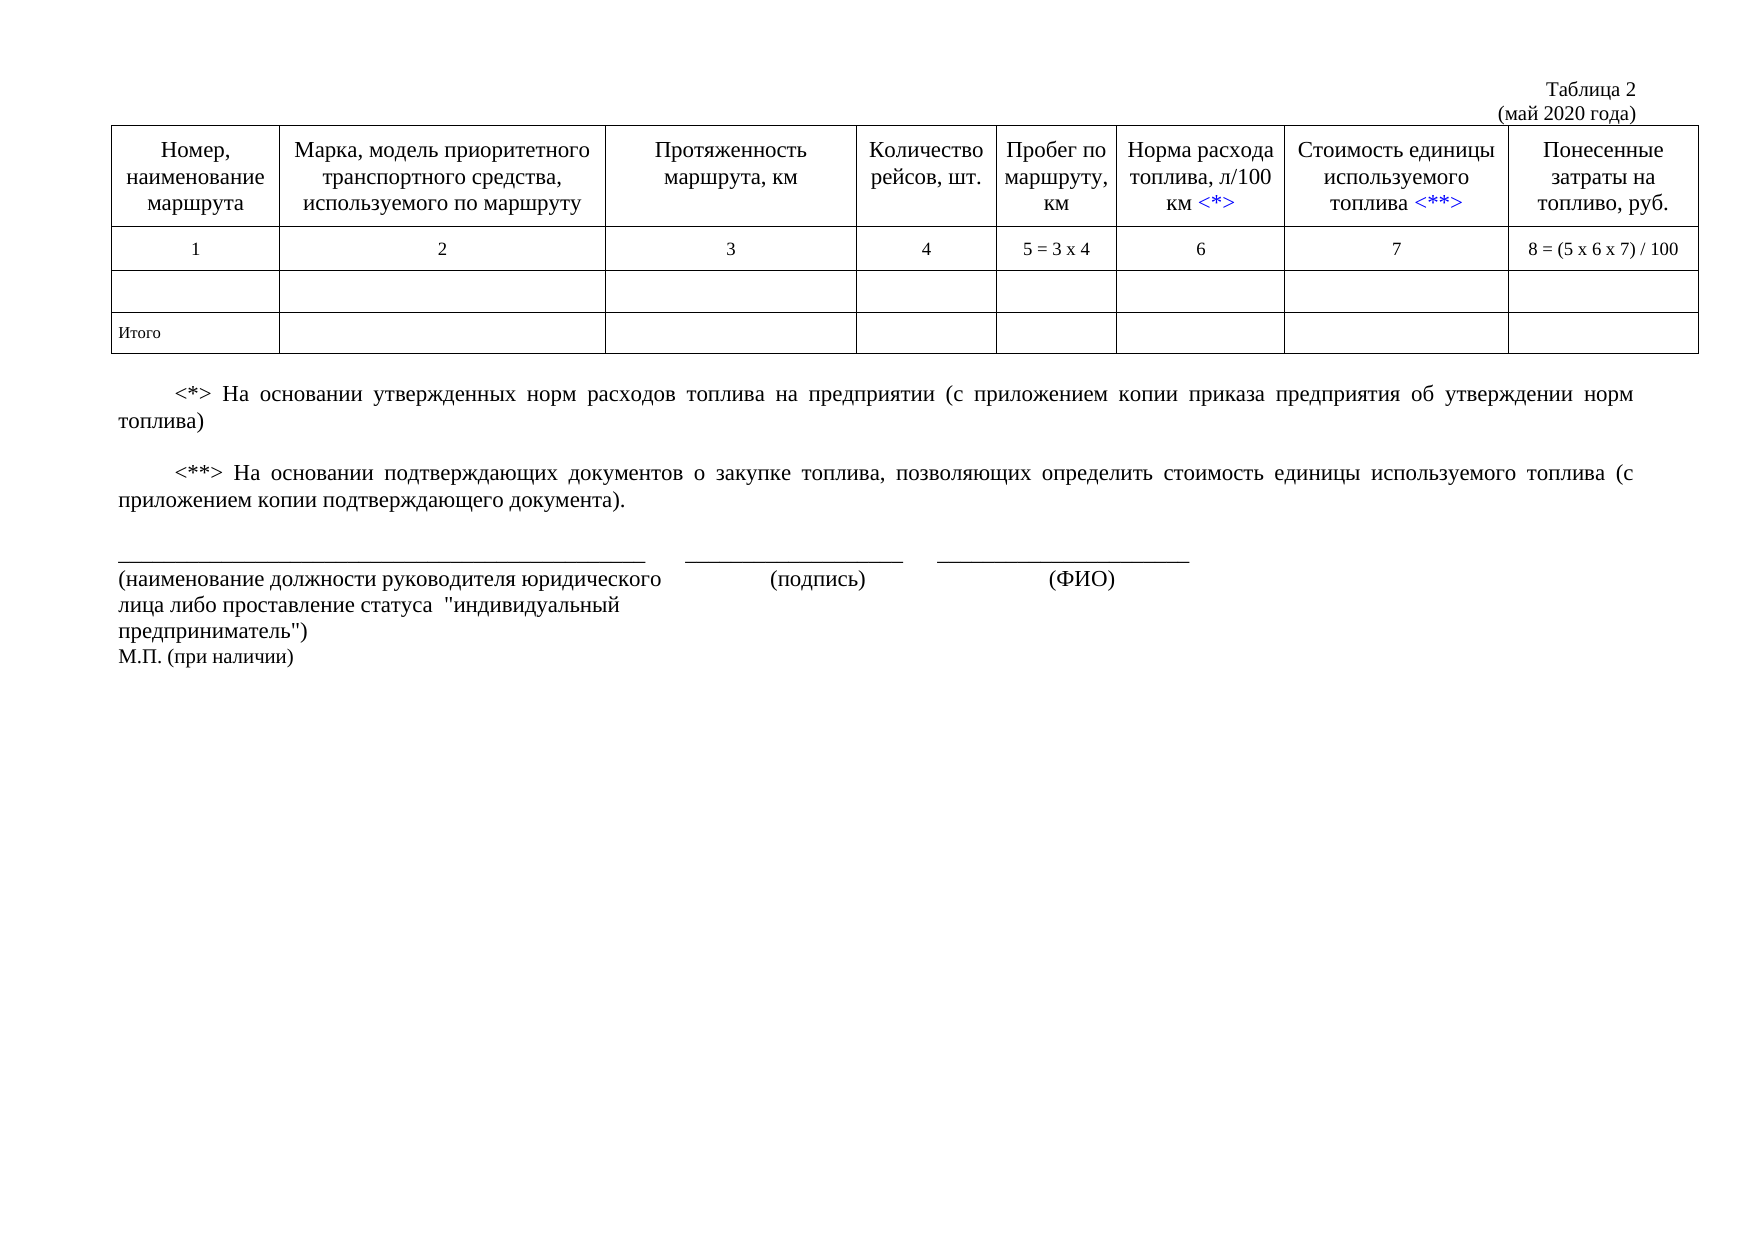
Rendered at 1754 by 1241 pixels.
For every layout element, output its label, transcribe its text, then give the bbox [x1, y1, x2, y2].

table_cell [1285, 313, 1508, 353]
table_cell 2 [280, 227, 605, 270]
table_cell 4 [857, 227, 996, 270]
table_header Стоимость единицы используемого топлива <**> [1285, 126, 1508, 226]
table_header Норма расхода топлива, л/100 км <*> [1117, 126, 1284, 226]
table_cell Итого [112, 313, 279, 353]
table_header Номер, наименование маршрута [112, 126, 279, 226]
text ______________________________________________ ___________________ ______________________ [118, 538, 1636, 565]
table_cell [280, 271, 605, 312]
table_cell [112, 271, 279, 312]
text (май 2020 года) [118, 101, 1636, 125]
text (наименование должности руководителя юридического (подпись) (ФИО) [118, 565, 1636, 591]
table_header Протяженность маршрута, км [606, 126, 856, 226]
table_cell 5 = 3 x 4 [997, 227, 1116, 270]
table_cell [857, 271, 996, 312]
text <*> На основании утвержденных норм расходов топлива на предприятии (с приложением копии приказа предприятия об утверждении норм топлива) [118, 380, 1636, 433]
table_cell 1 [112, 227, 279, 270]
table_cell 7 [1285, 227, 1508, 270]
table_cell [997, 313, 1116, 353]
table_cell [1285, 271, 1508, 312]
table_header Количество рейсов, шт. [857, 126, 996, 226]
table_cell [606, 313, 856, 353]
text предприниматель") [118, 618, 1636, 644]
text Таблица 2 [118, 77, 1636, 101]
table_header Понесенные затраты на топливо, руб. [1509, 126, 1698, 226]
table_cell [1117, 271, 1284, 312]
table_cell 8 = (5 x 6 x 7) / 100 [1509, 227, 1698, 270]
table_header Марка, модель приоритетного транспортного средства, используемого по маршруту [280, 126, 605, 226]
text М.П. (при наличии) [118, 644, 1636, 668]
text лица либо проставление статуса "индивидуальный [118, 591, 1636, 618]
table_cell [280, 313, 605, 353]
text <**> На основании подтверждающих документов о закупке топлива, позволяющих определить стоимость единицы используемого топлива (с приложением копии подтверждающего документа). [118, 459, 1636, 512]
table_cell [1509, 271, 1698, 312]
table_cell [997, 271, 1116, 312]
table_cell [606, 271, 856, 312]
table_header Пробег по маршруту, км [997, 126, 1116, 226]
table_cell [857, 313, 996, 353]
table_cell 6 [1117, 227, 1284, 270]
table_cell [1509, 313, 1698, 353]
table_cell 3 [606, 227, 856, 270]
table_cell [1117, 313, 1284, 353]
